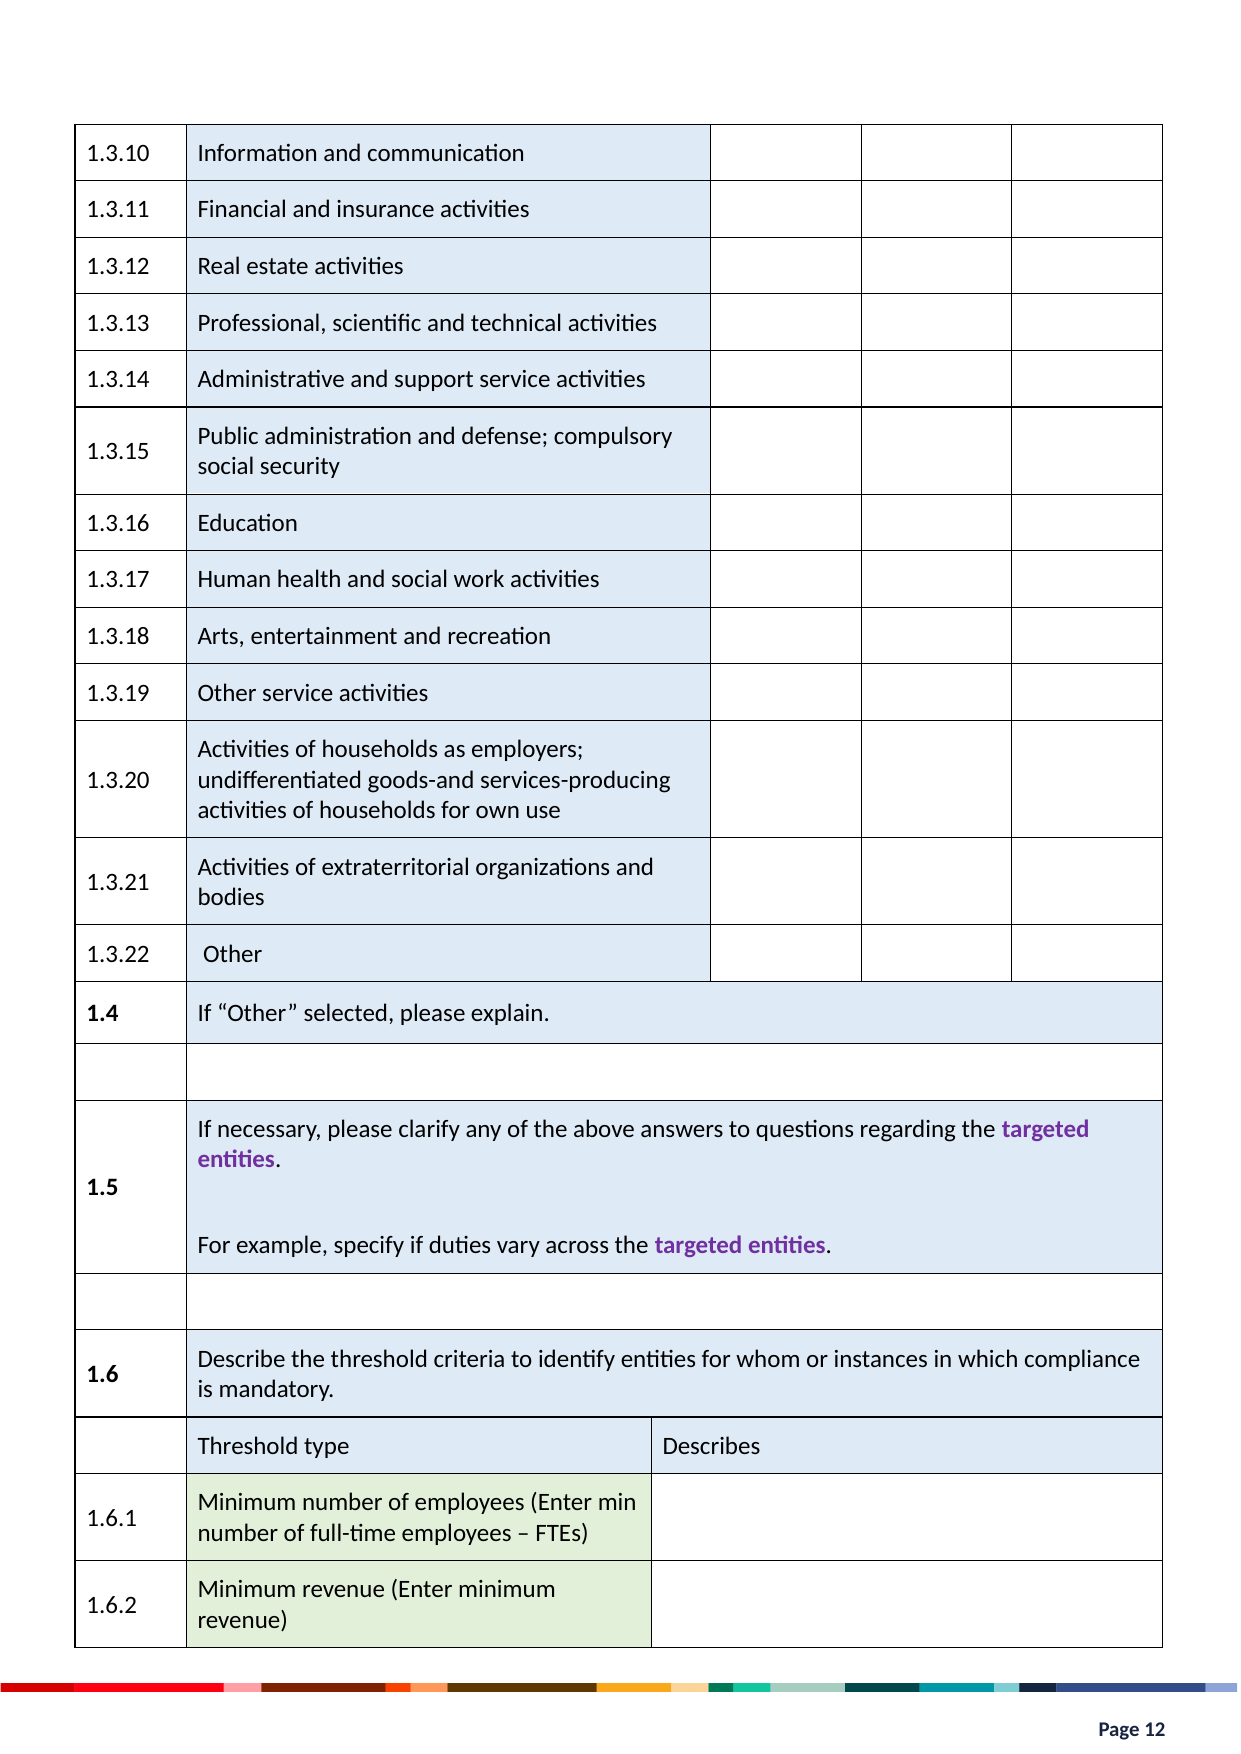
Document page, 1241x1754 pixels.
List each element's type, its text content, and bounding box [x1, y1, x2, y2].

table_cell [1012, 838, 1162, 924]
table_cell Activities of extraterritorial organizations and bodies [187, 838, 710, 924]
table_cell 1.6.2 [76, 1561, 186, 1647]
table_cell 1.3.10 [76, 125, 186, 180]
table_cell [711, 608, 861, 663]
table_cell [862, 125, 1011, 180]
table_cell [862, 181, 1011, 237]
table_cell 1.4 [76, 982, 186, 1043]
table_cell Information and communication [187, 125, 710, 180]
table_cell [862, 495, 1011, 550]
table_cell [862, 838, 1011, 924]
table_cell Minimum number of employees (Enter min number of full-time employees – FTEs) [187, 1474, 651, 1560]
table_cell [76, 1044, 186, 1099]
table_cell Arts, entertainment and recreation [187, 608, 710, 663]
table_cell Activities of households as employers; undifferentiated goods-and services-producing activities of households for own use [187, 721, 710, 837]
table_cell Describes [652, 1418, 1162, 1473]
table_cell [711, 664, 861, 720]
table_cell [1012, 238, 1162, 293]
table_cell [187, 1274, 1162, 1329]
table_cell [76, 1418, 186, 1473]
table_cell [711, 495, 861, 550]
table_cell Minimum revenue (Enter minimum revenue) [187, 1561, 651, 1647]
table_cell 1.3.13 [76, 294, 186, 350]
table_cell [711, 294, 861, 350]
table_cell 1.3.12 [76, 238, 186, 293]
table_cell [1012, 925, 1162, 981]
table_cell [1012, 664, 1162, 720]
table_cell [187, 1044, 1162, 1099]
table_cell Threshold type [187, 1418, 651, 1473]
table_cell 1.3.17 [76, 551, 186, 607]
table_cell [1012, 495, 1162, 550]
table_cell Other service activities [187, 664, 710, 720]
table_cell If necessary, please clarify any of the above answers to questions regarding the targeted entities. For example, specify if duties vary across the targeted entities. [187, 1101, 1162, 1273]
table_cell 1.3.22 [76, 925, 186, 981]
table_cell [1012, 181, 1162, 237]
table_cell [1012, 294, 1162, 350]
table_cell [711, 181, 861, 237]
table_cell [711, 721, 861, 837]
table_cell [862, 294, 1011, 350]
table_cell [711, 925, 861, 981]
table_cell If “Other” selected, please explain. [187, 982, 1162, 1043]
table_cell Real estate activities [187, 238, 710, 293]
table_cell [1012, 608, 1162, 663]
table_cell [1012, 125, 1162, 180]
table_cell 1.3.16 [76, 495, 186, 550]
table_cell [76, 1274, 186, 1329]
table_cell 1.3.21 [76, 838, 186, 924]
table_cell Public administration and defense; compulsory social security [187, 408, 710, 493]
table_cell [862, 721, 1011, 837]
table_cell Human health and social work activities [187, 551, 710, 607]
table_cell 1.3.14 [76, 351, 186, 406]
table_cell [711, 408, 861, 493]
table_cell [862, 925, 1011, 981]
table_cell [862, 664, 1011, 720]
table_cell [711, 125, 861, 180]
table_cell [862, 408, 1011, 493]
table_cell [1012, 551, 1162, 607]
table_cell [862, 551, 1011, 607]
table_cell [1012, 721, 1162, 837]
table_cell [862, 351, 1011, 406]
picture [0, 1683, 1236, 1692]
table_cell [711, 551, 861, 607]
table_cell [1012, 408, 1162, 493]
table_cell 1.3.11 [76, 181, 186, 237]
table_cell [652, 1474, 1162, 1560]
table_cell 1.3.19 [76, 664, 186, 720]
table_cell 1.6.1 [76, 1474, 186, 1560]
table_cell Financial and insurance activities [187, 181, 710, 237]
table_cell [711, 351, 861, 406]
table_cell Other [187, 925, 710, 981]
table_cell 1.3.18 [76, 608, 186, 663]
table_cell 1.6 [76, 1330, 186, 1416]
table_cell [862, 608, 1011, 663]
table_cell [652, 1561, 1162, 1647]
table_cell 1.5 [76, 1101, 186, 1273]
table_cell 1.3.20 [76, 721, 186, 837]
table_cell [862, 238, 1011, 293]
table_cell [1012, 351, 1162, 406]
table_cell 1.3.15 [76, 408, 186, 493]
table_cell Professional, scientific and technical activities [187, 294, 710, 350]
table_cell [711, 238, 861, 293]
table_cell Describe the threshold criteria to identify entities for whom or instances in which compliance is mandatory. [187, 1330, 1162, 1416]
table_cell Administrative and support service activities [187, 351, 710, 406]
table_cell Education [187, 495, 710, 550]
table_cell [711, 838, 861, 924]
